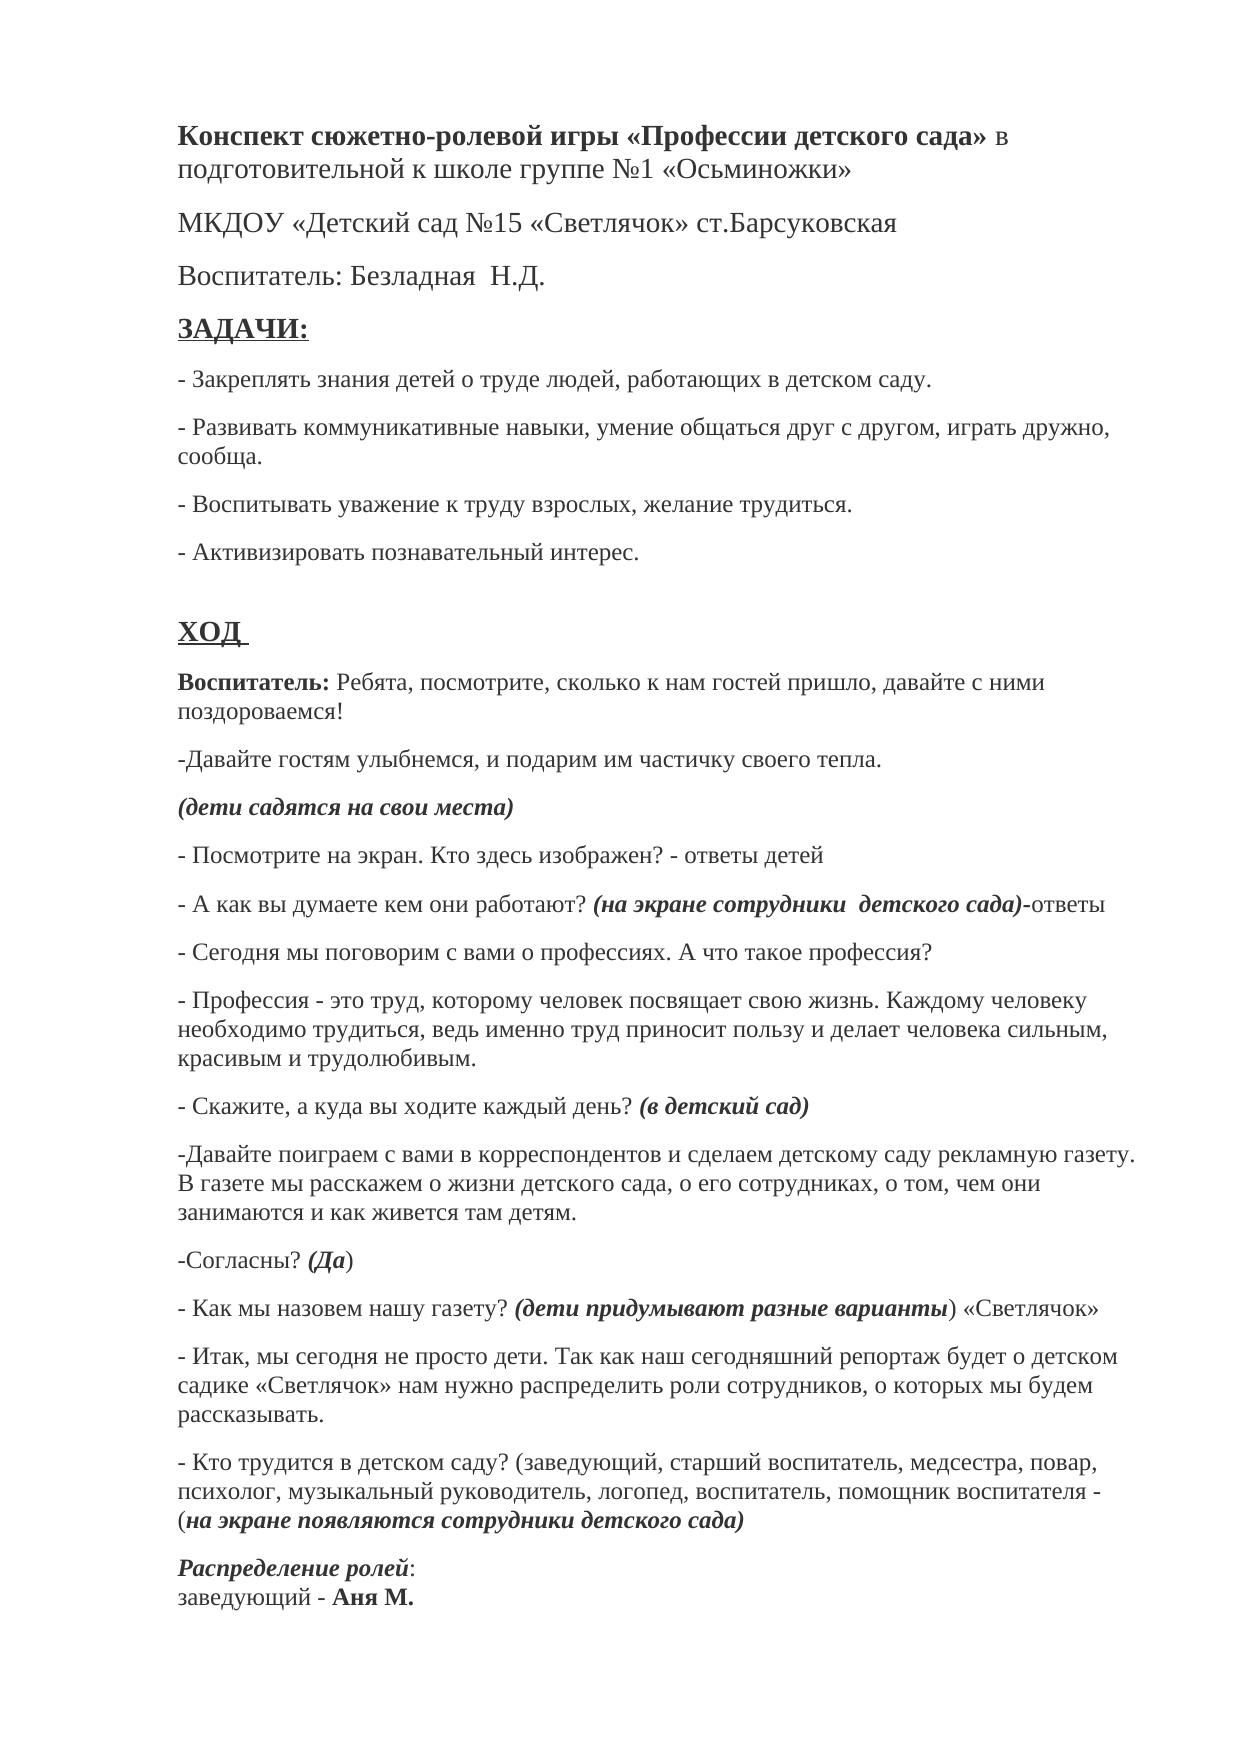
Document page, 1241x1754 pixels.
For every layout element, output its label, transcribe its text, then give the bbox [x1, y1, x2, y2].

text ХОД [177, 614, 1152, 648]
text ЗАДАЧИ: [177, 311, 1152, 344]
text -Давайте поиграем с вами в корреспондентов и сделаем детскому саду рекламную газету. В газете мы расскажем о жизни детского сада, о его сотрудниках, о том, чем они занимаются и как живется там детям. [177, 1139, 1152, 1226]
text - Активизировать познавательный интерес. [177, 537, 1152, 595]
text - Закреплять знания детей о труде людей, работающих в детском саду. [177, 364, 1152, 392]
text - Профессия - это труд, которому человек посвящает свою жизнь. Каждому человеку необходимо трудиться, ведь именно труд приносит пользу и делает человека сильным, красивым и трудолюбивым. [177, 985, 1152, 1072]
text - Сегодня мы поговорим с вами о профессиях. А что такое профессия? [177, 937, 1152, 966]
text - Как мы назовем нашу газету? (дети придумывают разные варианты) «Светлячок» [177, 1293, 1152, 1322]
text -Согласны? (Да) [177, 1245, 1152, 1274]
text Воспитатель: Ребята, посмотрите, сколько к нам гостей пришло, давайте с ними поздороваемся! [177, 667, 1152, 725]
text - Итак, мы сегодня не просто дети. Так как наш сегодняшний репортаж будет о детском садике «Светлячок» нам нужно распределить роли сотрудников, о которых мы будем рассказывать. [177, 1341, 1152, 1428]
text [177, 1553, 1152, 1610]
text -Давайте гостям улыбнемся, и подарим им частичку своего тепла. [177, 744, 1152, 773]
text (дети садятся на свои места) [177, 792, 1152, 821]
text - Посмотрите на экран. Кто здесь изображен? - ответы детей [177, 841, 1152, 869]
text - Развивать коммуникативные навыки, умение общаться друг с другом, играть дружно, сообща. [177, 412, 1152, 469]
text - Воспитывать уважение к труду взрослых, желание трудиться. [177, 489, 1152, 518]
text - А как вы думаете кем они работают? (на экране сотрудники детского сада)-ответы [177, 889, 1152, 918]
text - Скажите, а куда вы ходите каждый день? (в детский сад) [177, 1091, 1152, 1120]
text Воспитатель: Безладная Н.Д. [177, 258, 1152, 291]
text Конспект сюжетно-ролевой игры «Профессии детского сада» в подготовительной к школе группе №1 «Осьминожки» [177, 118, 1152, 185]
text - Кто трудится в детском саду? (заведующий, старший воспитатель, медсестра, повар, психолог, музыкальный руководитель, логопед, воспитатель, помощник воспитателя - (на экране появляются сотрудники детского сада) [177, 1447, 1152, 1533]
text МКДОУ «Детский сад №15 «Светлячок» ст.Барсуковская [177, 205, 1152, 238]
